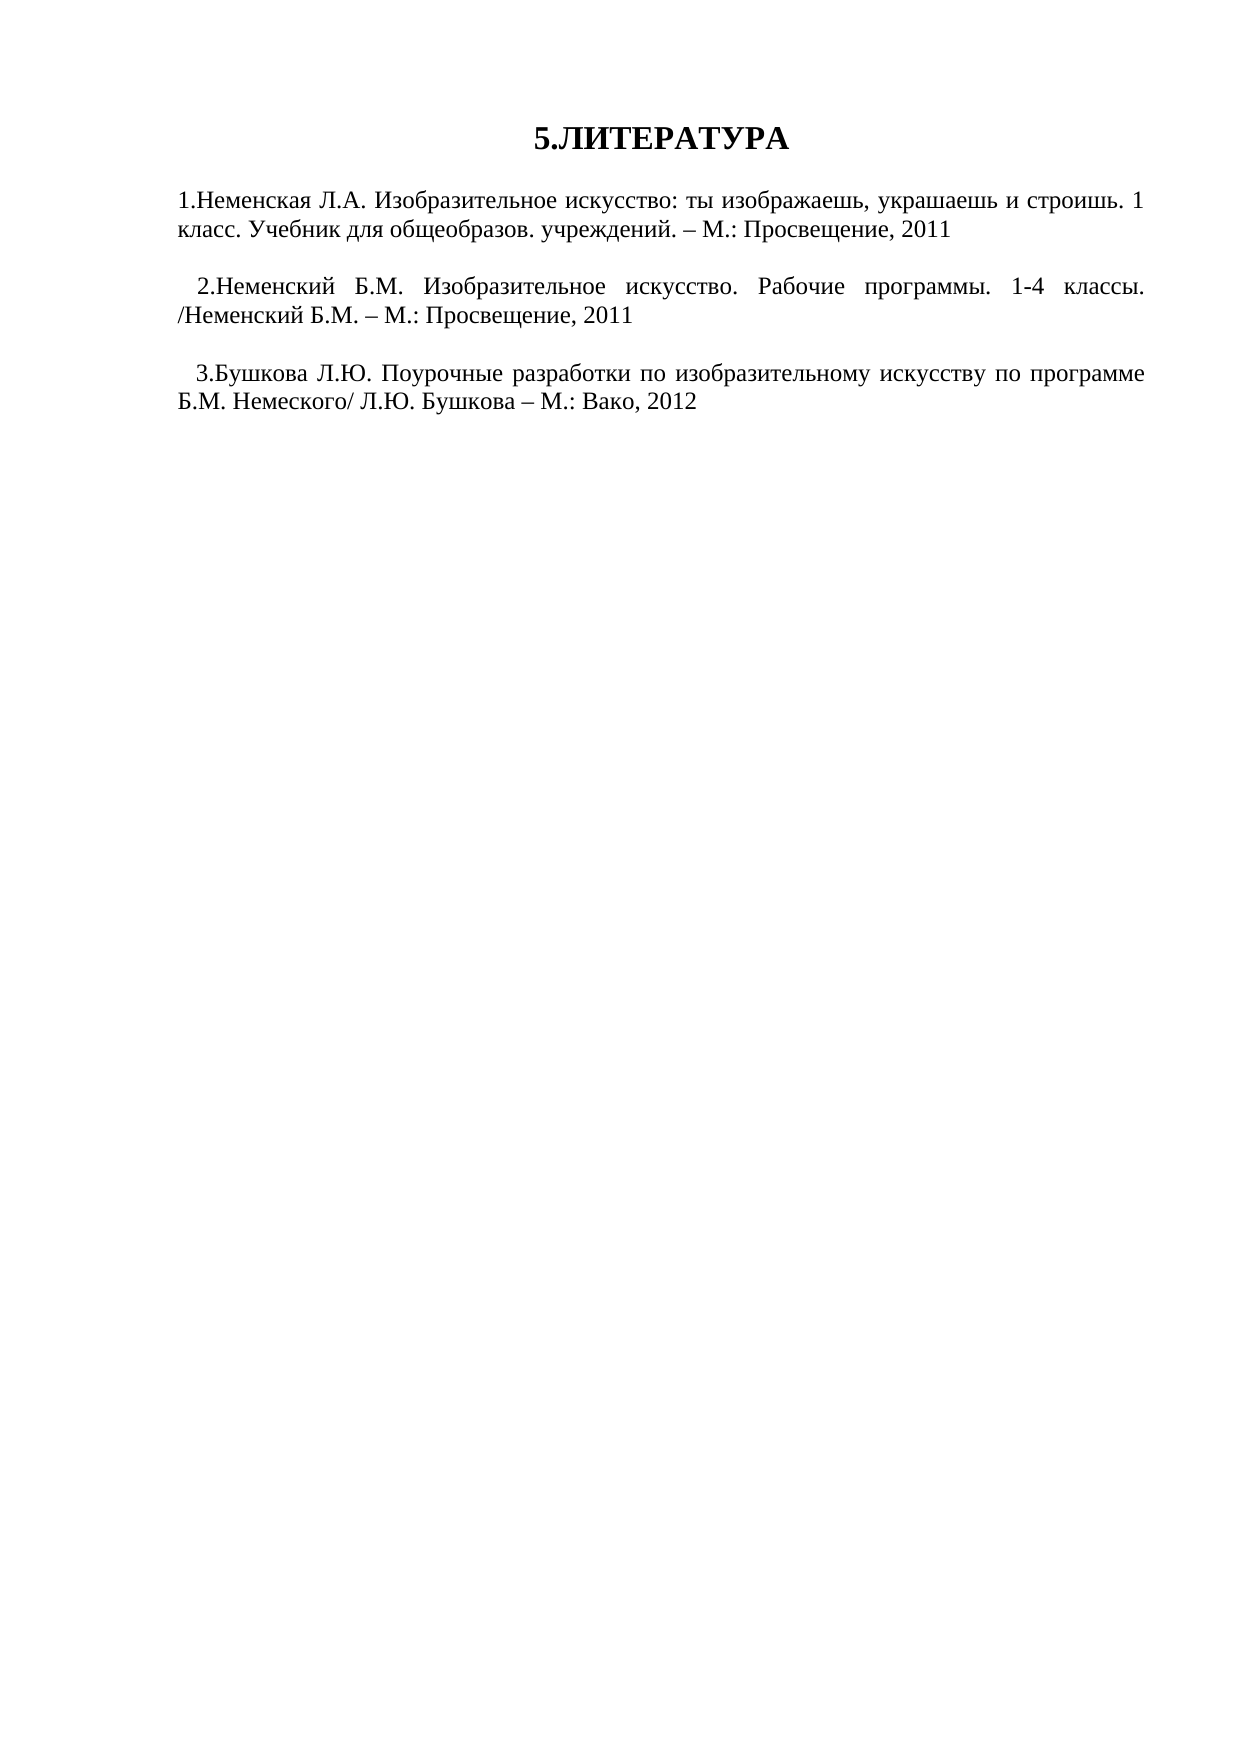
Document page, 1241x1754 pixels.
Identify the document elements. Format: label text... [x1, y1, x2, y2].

text 3.Бушкова Л.Ю. Поурочные разработки по изобразительному искусству по программе Б.М. Немеского/ Л.Ю. Бушкова – М.: Вако, 2012 [177, 358, 1146, 415]
text 2.Неменский Б.М. Изобразительное искусство. Рабочие программы. 1-4 классы. /Неменский Б.М. – М.: Просвещение, 2011 [177, 271, 1146, 329]
text 5.ЛИТЕРАТУРА [177, 118, 1146, 156]
text 1.Неменская Л.А. Изобразительное искусство: ты изображаешь, украшаешь и строишь. 1 класс. Учебник для общеобразов. учреждений. – М.: Просвещение, 2011 [177, 185, 1146, 243]
